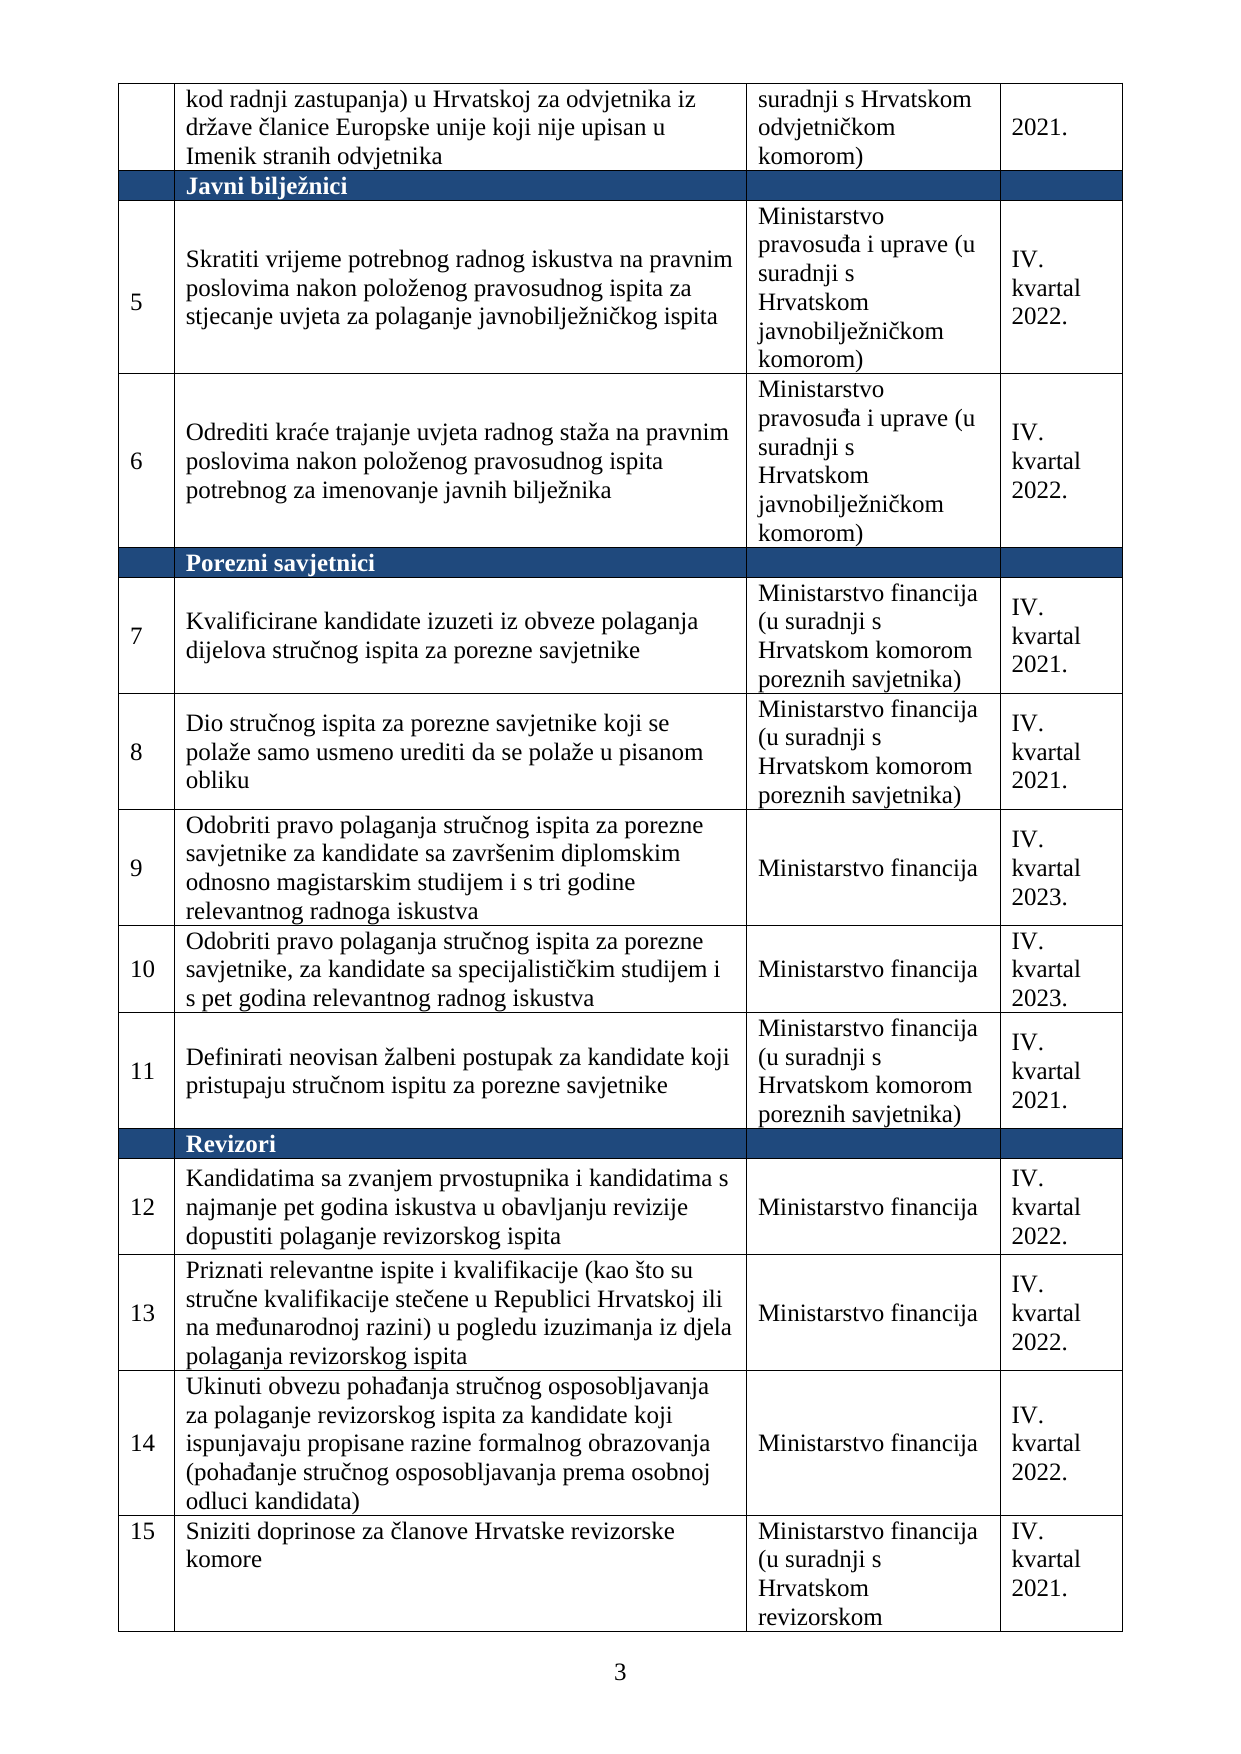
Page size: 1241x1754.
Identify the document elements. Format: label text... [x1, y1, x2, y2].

table_cell Odobriti pravo polaganja stručnog ispita za porezne savjetnike, za kandidate sa specijalističkim studijem i s pet godina relevantnog radnog iskustva [175, 926, 746, 1012]
table_cell Kvalificirane kandidate izuzeti iz obveze polaganja dijelova stručnog ispita za porezne savjetnike [175, 578, 746, 693]
table_cell [1001, 171, 1122, 200]
table_cell IV. kvartal 2021. [1001, 578, 1122, 693]
table_cell 5 [119, 201, 174, 373]
table_cell IV. kvartal 2021. [1001, 84, 1122, 170]
table_cell Javni bilježnici [175, 171, 746, 200]
table_cell 9 [119, 810, 174, 925]
table_cell Ministarstvo financija (u suradnji s Hrvatskom komorom poreznih savjetnika) [747, 694, 1000, 809]
table_cell [747, 171, 1000, 200]
table_cell IV. kvartal 2022. [1001, 1371, 1122, 1515]
table_cell Odobriti pravo polaganja stručnog ispita za porezne savjetnike za kandidate sa završenim diplomskim odnosno magistarskim studijem i s tri godine relevantnog radnoga iskustva [175, 810, 746, 925]
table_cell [747, 84, 1000, 170]
table_cell 13 [119, 1255, 174, 1370]
table_cell Revizori [175, 1129, 746, 1158]
table_cell Ministarstvo financija (u suradnji s Hrvatskom komorom poreznih savjetnika) [747, 1013, 1000, 1128]
table_cell IV. kvartal 2022. [1001, 1159, 1122, 1254]
table_cell IV. kvartal 2021. [1001, 1013, 1122, 1128]
table_cell IV. kvartal 2022. [1001, 1255, 1122, 1370]
table_cell Ministarstvo financija [747, 926, 1000, 1012]
table_cell Ministarstvo financija [747, 1159, 1000, 1254]
table_cell [747, 1129, 1000, 1158]
table_cell [119, 171, 174, 200]
table_cell IV. kvartal 2022. [1001, 201, 1122, 373]
table_cell Odrediti kraće trajanje uvjeta radnog staža na pravnim poslovima nakon položenog pravosudnog ispita potrebnog za imenovanje javnih bilježnika [175, 374, 746, 547]
table_cell 8 [119, 694, 174, 809]
table_cell Ministarstvo financija (u suradnji s Hrvatskom komorom poreznih savjetnika) [747, 578, 1000, 693]
table_cell 7 [119, 578, 174, 693]
table_cell 12 [119, 1159, 174, 1254]
table_cell Priznati relevantne ispite i kvalifikacije (kao što su stručne kvalifikacije stečene u Republici Hrvatskoj ili na međunarodnoj razini) u pogledu izuzimanja iz djela polaganja revizorskog ispita [175, 1255, 746, 1370]
table_cell Porezni savjetnici [175, 548, 746, 577]
table_cell [1001, 1129, 1122, 1158]
table_cell Ministarstvo pravosuđa i uprave (u suradnji s Hrvatskom javnobilježničkom komorom) [747, 201, 1000, 373]
table_cell [119, 548, 174, 577]
table_cell Ministarstvo financija [747, 810, 1000, 925]
table_cell [747, 548, 1000, 577]
table_cell Dio stručnog ispita za porezne savjetnike koji se polaže samo usmeno urediti da se polaže u pisanom obliku [175, 694, 746, 809]
table_cell Ministarstvo financija [747, 1371, 1000, 1515]
table_cell IV. kvartal 2021. [1001, 694, 1122, 809]
table_cell Ukinuti obvezu pohađanja stručnog osposobljavanja za polaganje revizorskog ispita za kandidate koji ispunjavaju propisane razine formalnog obrazovanja (pohađanje stručnog osposobljavanja prema osobnoj odluci kandidata) [175, 1371, 746, 1515]
table_cell 4 [119, 84, 174, 170]
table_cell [747, 1516, 1000, 1631]
table_cell Ministarstvo financija [747, 1255, 1000, 1370]
table_cell Skratiti vrijeme potrebnog radnog iskustva na pravnim poslovima nakon položenog pravosudnog ispita za stjecanje uvjeta za polaganje javnobilježničkog ispita [175, 201, 746, 373]
table_cell IV. kvartal 2023. [1001, 926, 1122, 1012]
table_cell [175, 84, 746, 170]
table_cell 15 [119, 1516, 174, 1631]
table_cell 10 [119, 926, 174, 1012]
table_cell [119, 1129, 174, 1158]
table_cell 11 [119, 1013, 174, 1128]
table_cell IV. kvartal 2021. [1001, 1516, 1122, 1631]
table_cell Ministarstvo pravosuđa i uprave (u suradnji s Hrvatskom javnobilježničkom komorom) [747, 374, 1000, 547]
table_cell 14 [119, 1371, 174, 1515]
table_cell Kandidatima sa zvanjem prvostupnika i kandidatima s najmanje pet godina iskustva u obavljanju revizije dopustiti polaganje revizorskog ispita [175, 1159, 746, 1254]
table_cell IV. kvartal 2022. [1001, 374, 1122, 547]
table_cell Definirati neovisan žalbeni postupak za kandidate koji pristupaju stručnom ispitu za porezne savjetnike [175, 1013, 746, 1128]
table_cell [175, 1516, 746, 1631]
table_cell [1001, 548, 1122, 577]
table_cell 6 [119, 374, 174, 547]
table_cell IV. kvartal 2023. [1001, 810, 1122, 925]
